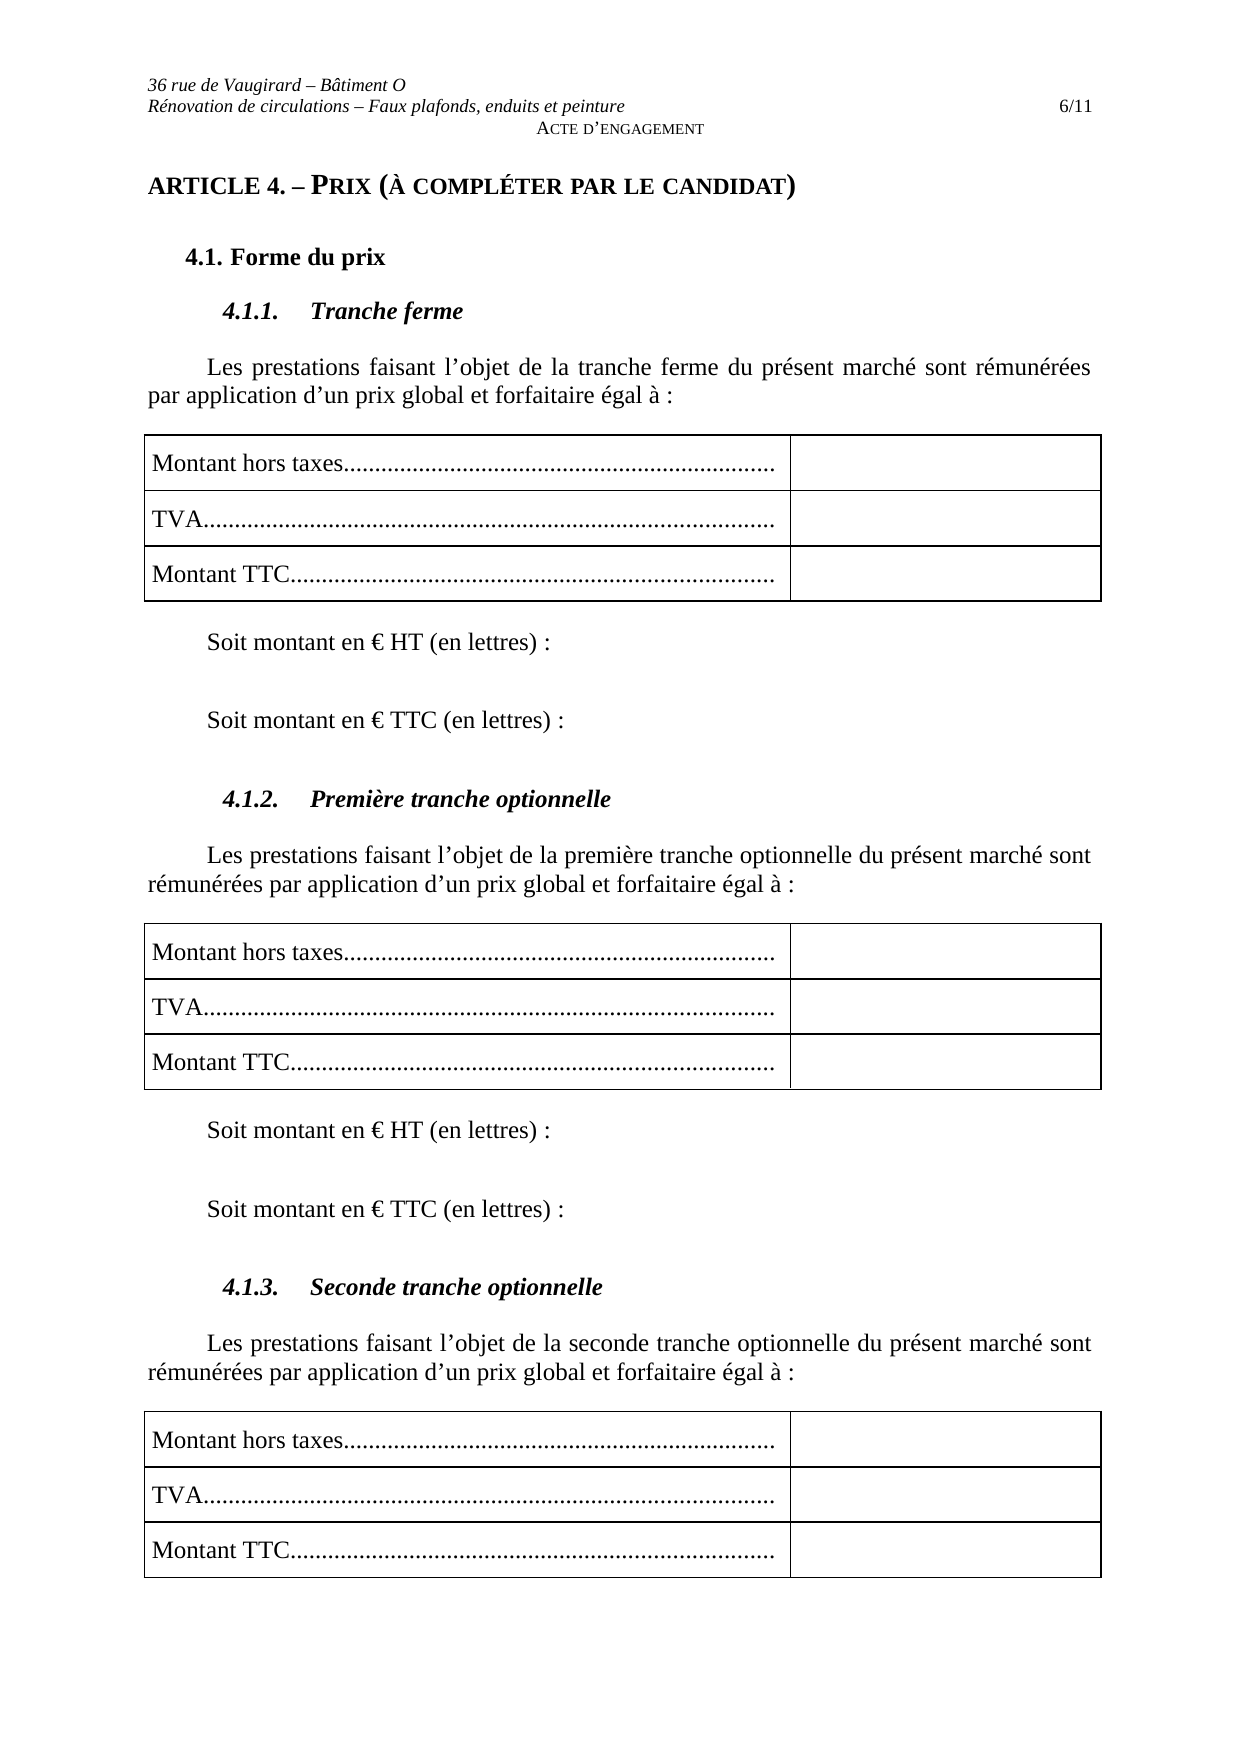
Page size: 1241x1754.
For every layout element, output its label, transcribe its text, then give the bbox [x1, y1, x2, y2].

table_cell [791, 491, 1100, 545]
table_header [791, 1412, 1100, 1466]
table_cell [791, 980, 1100, 1033]
text Seconde tranche optionnelle [223, 1272, 1093, 1301]
text Forme du prix [185, 242, 1093, 271]
table_header [791, 924, 1100, 978]
text Les prestations faisant l’objet de la première tranche optionnelle du présent marché sont rémunérées par application d’un prix global et forfaitaire égal à : [148, 840, 1093, 897]
table_cell TVA [145, 1468, 790, 1521]
text Première tranche optionnelle [223, 784, 1093, 813]
text Soit montant en € HT (en lettres) : [148, 627, 1093, 656]
table_header Montant hors taxes [145, 436, 790, 490]
text Prix (à compléter par le candidat) [148, 167, 1093, 201]
table_cell [791, 1523, 1100, 1577]
table_cell [791, 1468, 1100, 1521]
table_cell TVA [145, 491, 790, 545]
table_header [791, 436, 1100, 490]
text Soit montant en € TTC (en lettres) : [148, 706, 1093, 734]
text Les prestations faisant l’objet de la seconde tranche optionnelle du présent marché sont rémunérées par application d’un prix global et forfaitaire égal à : [148, 1328, 1093, 1386]
table_cell Montant TTC [145, 547, 790, 600]
text Soit montant en € HT (en lettres) : [148, 1115, 1093, 1144]
table_cell Montant TTC [145, 1523, 790, 1577]
table_cell [791, 547, 1100, 600]
table_cell [791, 1035, 1100, 1088]
table_cell Montant TTC [145, 1035, 790, 1088]
table_header Montant hors taxes [145, 1412, 790, 1466]
text Les prestations faisant l’objet de la tranche ferme du présent marché sont rémunérées par application d’un prix global et forfaitaire égal à : [148, 352, 1093, 409]
table_header Montant hors taxes [145, 924, 790, 978]
text Tranche ferme [223, 296, 1093, 325]
text Soit montant en € TTC (en lettres) : [148, 1194, 1093, 1222]
table_cell TVA [145, 980, 790, 1033]
